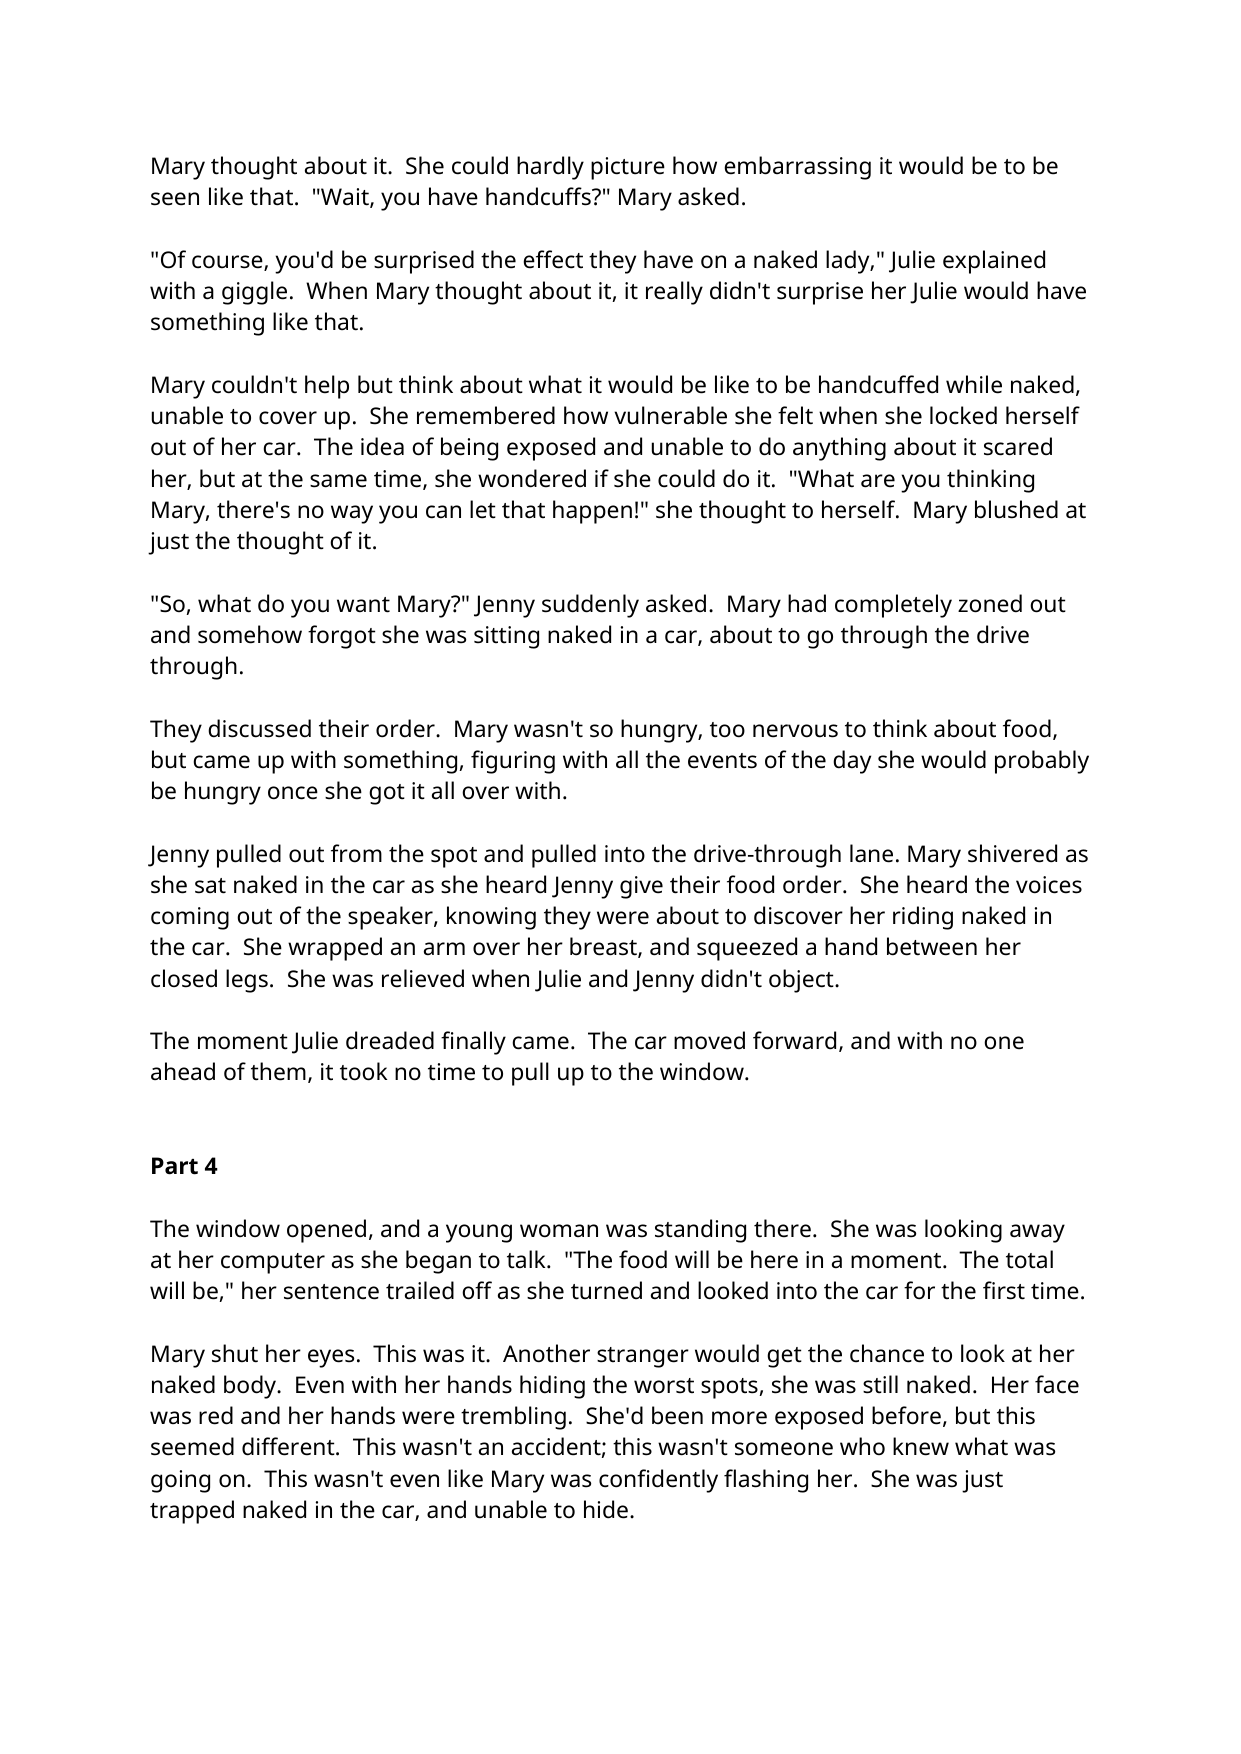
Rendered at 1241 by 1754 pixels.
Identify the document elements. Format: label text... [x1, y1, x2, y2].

text "Of course, you'd be surprised the effect they have on a naked lady," Julie explained with a giggle. When Mary thought about it, it really didn't surprise her Julie would have something like that. [150, 244, 1090, 337]
text "So, what do you want Mary?" Jenny suddenly asked. Mary had completely zoned out and somehow forgot she was sitting naked in a car, about to go through the drive through. [150, 587, 1090, 681]
text Mary thought about it. She could hardly picture how embarrassing it would be to be seen like that. "Wait, you have handcuffs?" Mary asked. [150, 150, 1090, 212]
text Part 4 [150, 1150, 1090, 1181]
text The moment Julie dreaded finally came. The car moved forward, and with no one ahead of them, it took no time to pull up to the window. [150, 1025, 1090, 1087]
text The window opened, and a young woman was standing there. She was looking away at her computer as she began to talk. "The food will be here in a moment. The total will be," her sentence trailed off as she turned and looked into the car for the first time. [150, 1212, 1090, 1306]
text Mary shut her eyes. This was it. Another stranger would get the chance to look at her naked body. Even with her hands hiding the worst spots, she was still naked. Her face was red and her hands were trembling. She'd been more exposed before, but this seemed different. This wasn't an accident; this wasn't someone who knew what was going on. This wasn't even like Mary was confidently flashing her. She was just trapped naked in the car, and unable to hide. [150, 1337, 1090, 1525]
text Jenny pulled out from the spot and pulled into the drive-through lane. Mary shivered as she sat naked in the car as she heard Jenny give their food order. She heard the voices coming out of the speaker, knowing they were about to discover her riding naked in the car. She wrapped an arm over her breast, and squeezed a hand between her closed legs. She was relieved when Julie and Jenny didn't object. [150, 837, 1090, 994]
text Mary couldn't help but think about what it would be like to be handcuffed while naked, unable to cover up. She remembered how vulnerable she felt when she locked herself out of her car. The idea of being exposed and unable to do anything about it scared her, but at the same time, she wondered if she could do it. "What are you thinking Mary, there's no way you can let that happen!" she thought to herself. Mary blushed at just the thought of it. [150, 369, 1090, 556]
text They discussed their order. Mary wasn't so hungry, too nervous to think about food, but came up with something, figuring with all the events of the day she would probably be hungry once she got it all over with. [150, 712, 1090, 806]
